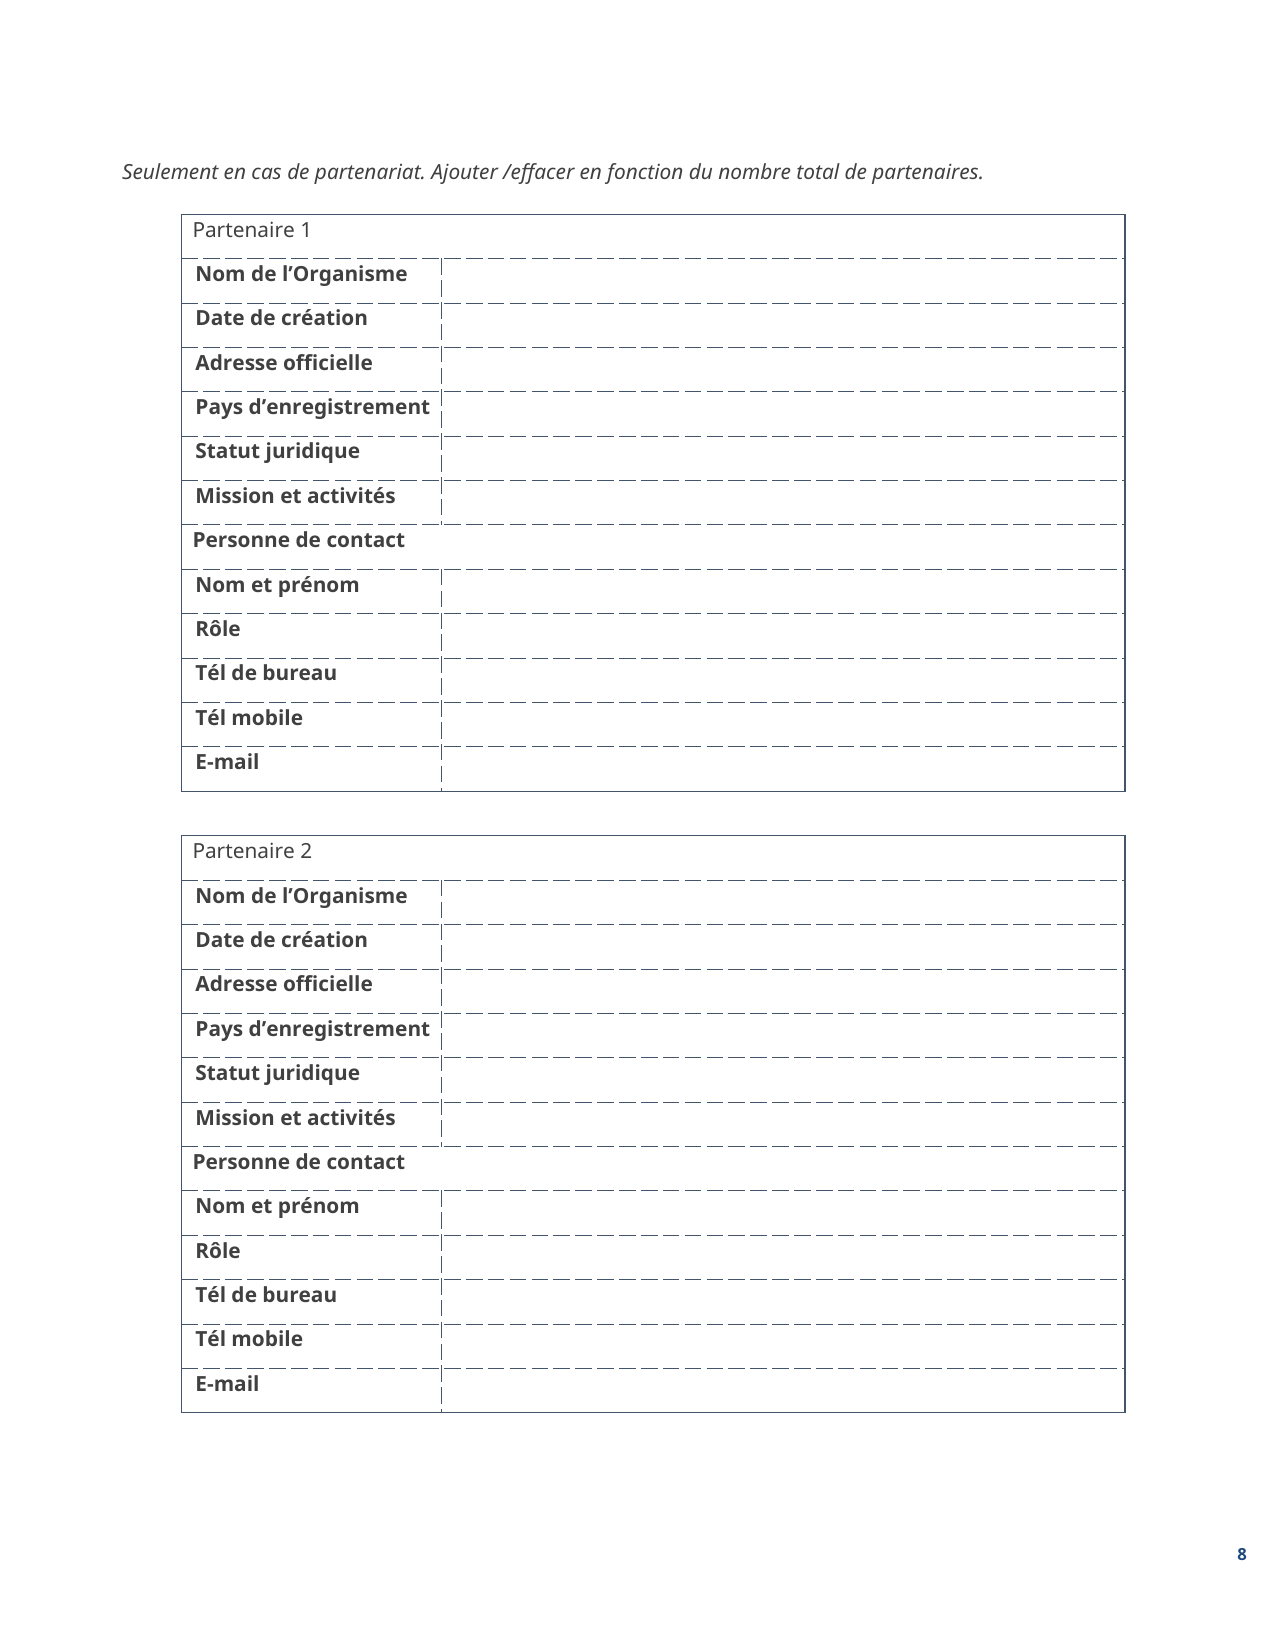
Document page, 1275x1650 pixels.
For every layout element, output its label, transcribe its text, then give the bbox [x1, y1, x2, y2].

table_cell Pays d’enregistrement [182, 391, 442, 436]
table_cell Personne de contact [182, 1146, 1124, 1190]
table_header Partenaire 1 [182, 215, 1124, 258]
table_cell Pays d’enregistrement [182, 1013, 442, 1057]
table_header Partenaire 2 [182, 836, 1124, 880]
table_cell Tél mobile [182, 702, 442, 746]
table_cell Nom de l’Organisme [182, 880, 442, 924]
table_cell [442, 658, 1124, 702]
table_cell Rôle [182, 1235, 442, 1279]
table_cell Nom et prénom [182, 1190, 442, 1235]
table_cell Date de création [182, 924, 442, 968]
table_cell [442, 391, 1124, 436]
table_cell [442, 969, 1124, 1013]
table_cell Tél de bureau [182, 658, 442, 702]
table_cell Statut juridique [182, 1057, 442, 1102]
table_cell [442, 1102, 1124, 1146]
table_cell [442, 880, 1124, 924]
table_cell [442, 1324, 1124, 1368]
text Seulement en cas de partenariat. Ajouter /effacer en fonction du nombre total de partenaires. [122, 157, 1125, 185]
table_cell Date de création [182, 303, 442, 347]
table_cell Nom et prénom [182, 569, 442, 613]
table_cell [442, 613, 1124, 657]
table_cell E-mail [182, 1368, 442, 1412]
table_cell [442, 480, 1124, 524]
table_cell [442, 1279, 1124, 1323]
table_cell [442, 924, 1124, 968]
table_cell [442, 1368, 1124, 1412]
table_cell [442, 1190, 1124, 1235]
table_cell Tél de bureau [182, 1279, 442, 1323]
table_cell [442, 702, 1124, 746]
table_cell Adresse officielle [182, 969, 442, 1013]
table_cell Mission et activités [182, 1102, 442, 1146]
table_cell [442, 569, 1124, 613]
table_cell [442, 1235, 1124, 1279]
table_cell [442, 1057, 1124, 1102]
table_cell Tél mobile [182, 1324, 442, 1368]
table_cell Rôle [182, 613, 442, 657]
table_cell [442, 1013, 1124, 1057]
table_cell Nom de l’Organisme [182, 258, 442, 302]
table_cell Personne de contact [182, 524, 1124, 569]
table_cell [442, 347, 1124, 391]
table_cell E-mail [182, 746, 442, 791]
table_cell [442, 746, 1124, 791]
table_cell [442, 303, 1124, 347]
table_cell Statut juridique [182, 436, 442, 480]
table_cell Mission et activités [182, 480, 442, 524]
table_cell Adresse officielle [182, 347, 442, 391]
table_cell [442, 436, 1124, 480]
table_cell [442, 258, 1124, 302]
